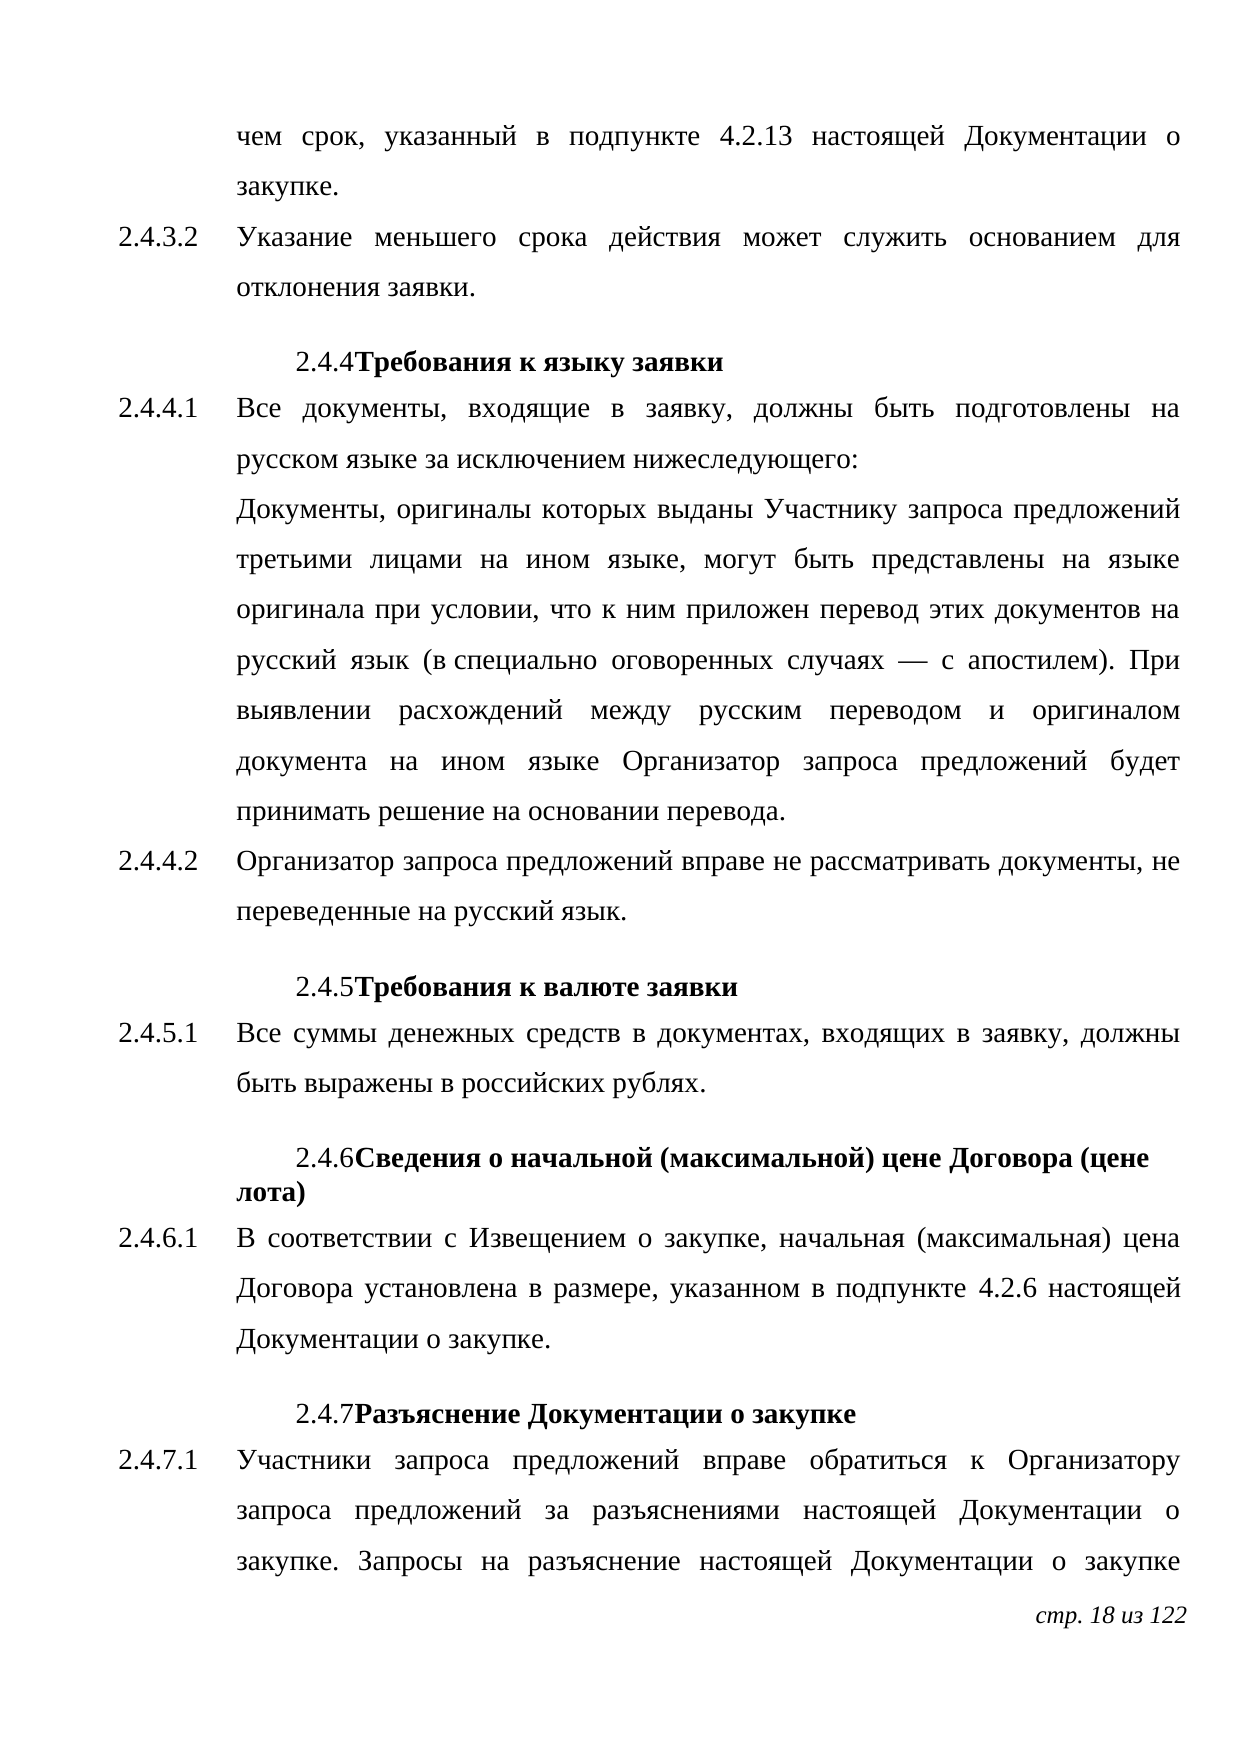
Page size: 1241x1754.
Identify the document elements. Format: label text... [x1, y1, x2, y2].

text В соответствии с Извещением о закупке, начальная (максимальная) цена Договора установлена в размере, указанном в подпункте 4.2.6 настоящей Документации о закупке. [118, 1220, 1181, 1354]
text Требования к валюте заявки [236, 969, 1181, 1002]
text Документы, оригиналы которых выданы Участнику запроса предложений третьими лицами на ином языке, могут быть представлены на языке оригинала при условии, что к ним приложен перевод этих документов на русский язык (в специально оговоренных случаях — с апостилем). При выявлении расхождений между русским переводом и оригиналом документа на ином языке Организатор запроса предложений будет принимать решение на основании перевода. [236, 491, 1181, 826]
list Все документы, входящие в заявку, должны быть подготовлены на русском языке за исключением нижеследующего: [118, 390, 1181, 474]
list Все суммы денежных средств в документах, входящих в заявку, должны быть выражены в российских рублях. [118, 1015, 1181, 1099]
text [118, 118, 1181, 202]
list Организатор запроса предложений вправе не рассматривать документы, не переведенные на русский язык. [118, 843, 1181, 927]
text Требования к языку заявки [236, 344, 1181, 378]
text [118, 1442, 1181, 1576]
text Указание меньшего срока действия может служить основанием для отклонения заявки. [118, 219, 1181, 303]
text Разъяснение Документации о закупке [236, 1396, 1181, 1429]
text Сведения о начальной (максимальной) цене Договора (цене лота) [236, 1141, 1181, 1208]
